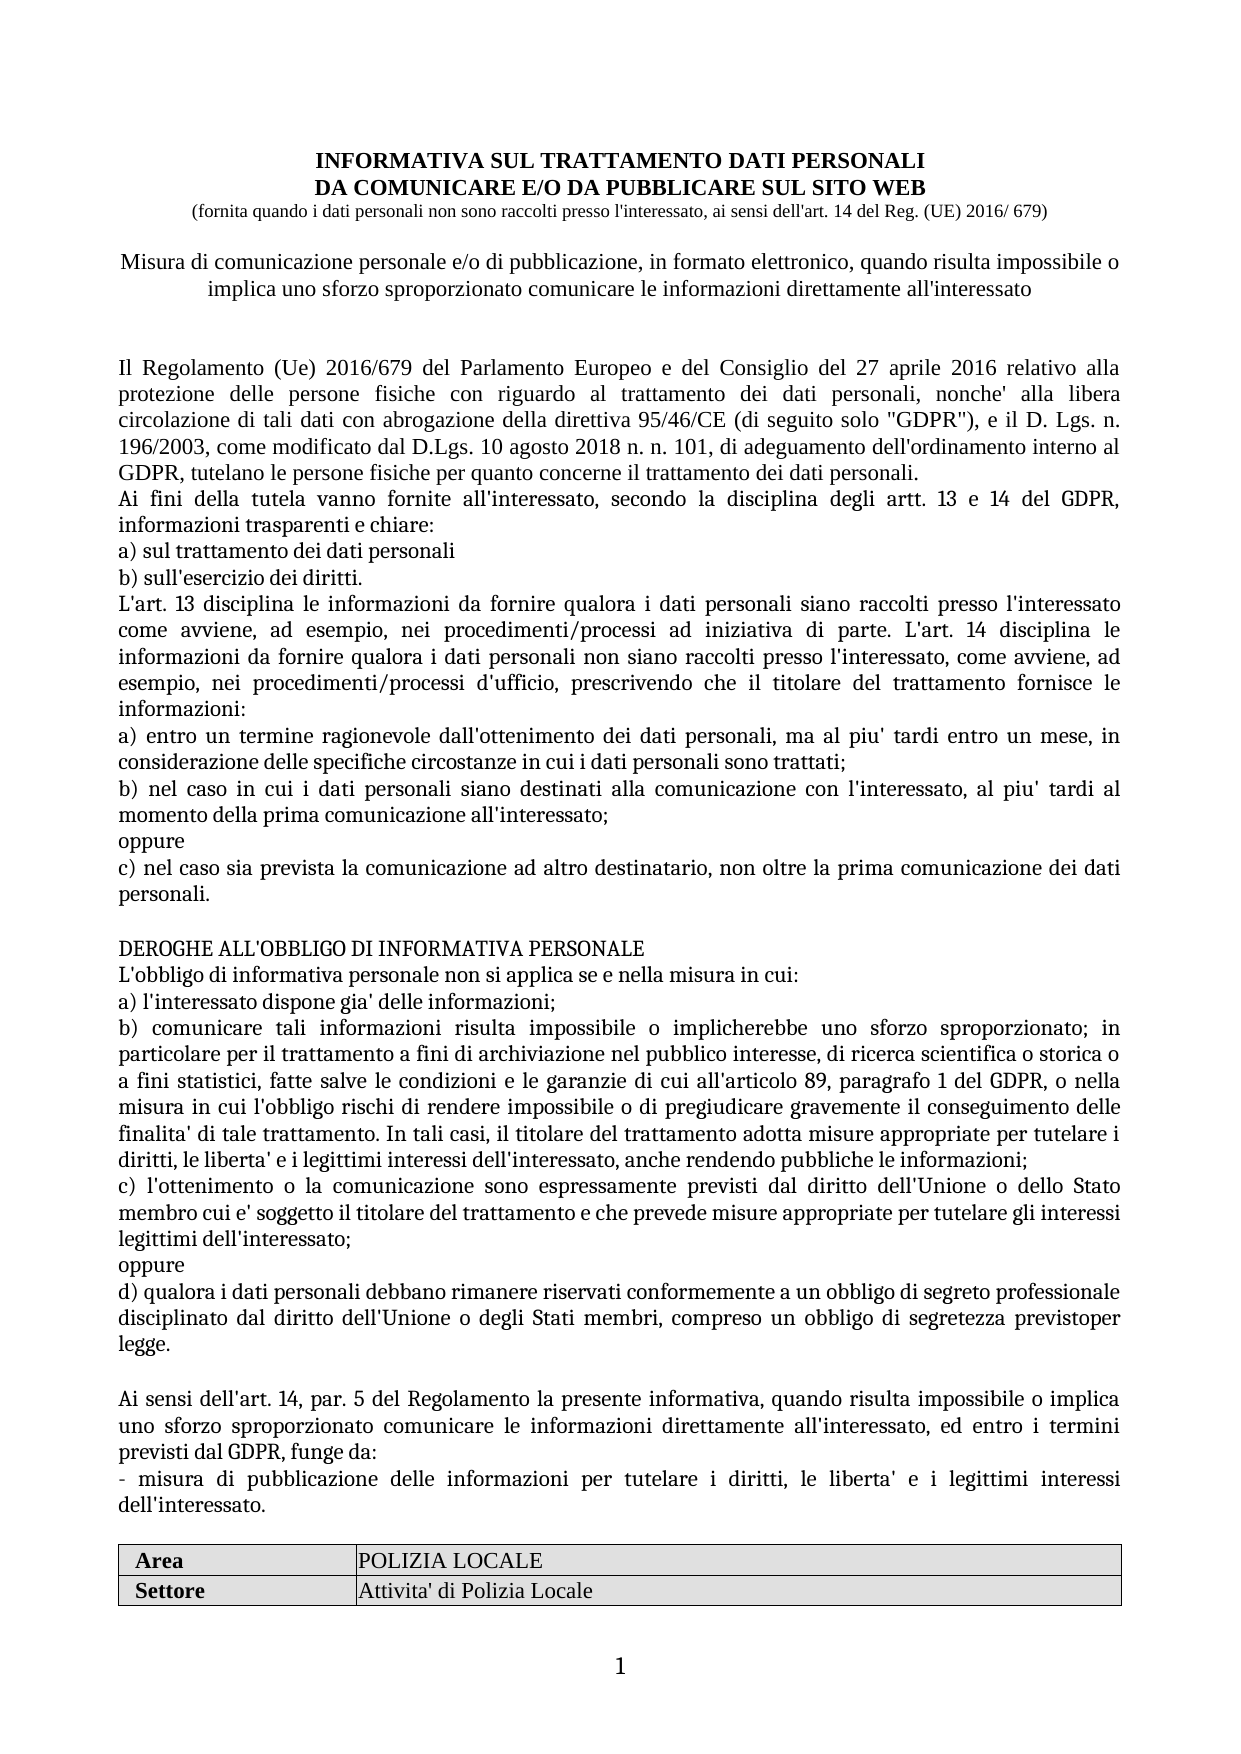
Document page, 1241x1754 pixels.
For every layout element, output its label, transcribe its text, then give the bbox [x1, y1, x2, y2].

text INFORMATIVA SUL TRATTAMENTO DATI PERSONALI [118, 148, 1122, 174]
text - misura di pubblicazione delle informazioni per tutelare i diritti, le liberta' e i legittimi interessi dell'interessato. [118, 1465, 1122, 1518]
text (fornita quando i dati personali non sono raccolti presso l'interessato, ai sensi dell'art. 14 del Reg. (UE) 2016/ 679) [118, 200, 1122, 222]
text DA COMUNICARE E/O DA PUBBLICARE SUL SITO WEB [118, 174, 1122, 200]
text b) nel caso in cui i dati personali siano destinati alla comunicazione con l'interessato, al piu' tardi al momento della prima comunicazione all'interessato; [118, 775, 1122, 828]
text c) nel caso sia prevista la comunicazione ad altro destinatario, non oltre la prima comunicazione dei dati personali. [118, 854, 1122, 907]
table_cell Attivita' di Polizia Locale [357, 1576, 1121, 1605]
text oppure [118, 828, 1122, 854]
table_header Area [119, 1545, 356, 1575]
text c) l'ottenimento o la comunicazione sono espressamente previsti dal diritto dell'Unione o dello Stato membro cui e' soggetto il titolare del trattamento e che prevede misure appropriate per tutelare gli interessi legittimi dell'interessato; [118, 1173, 1122, 1252]
text a) entro un termine ragionevole dall'ottenimento dei dati personali, ma al piu' tardi entro un mese, in considerazione delle specifiche circostanze in cui i dati personali sono trattati; [118, 723, 1122, 775]
text oppure [118, 1252, 1122, 1278]
text a) l'interessato dispone gia' delle informazioni; [118, 988, 1122, 1015]
text DEROGHE ALL'OBBLIGO DI INFORMATIVA PERSONALE [118, 936, 1122, 962]
text d) qualora i dati personali debbano rimanere riservati conformemente a un obbligo di segreto professionale disciplinato dal diritto dell'Unione o degli Stati membri, compreso un obbligo di segretezza previstoper legge. [118, 1278, 1122, 1357]
text Il Regolamento (Ue) 2016/679 del Parlamento Europeo e del Consiglio del 27 aprile 2016 relativo alla protezione delle persone fisiche con riguardo al trattamento dei dati personali, nonche' alla libera circolazione di tali dati con abrogazione della direttiva 95/46/CE (di seguito solo "GDPR"), e il D. Lgs. n. 196/2003, come modificato dal D.Lgs. 10 agosto 2018 n. n. 101, di adeguamento dell'ordinamento interno al GDPR, tutelano le persone fisiche per quanto concerne il trattamento dei dati personali. [118, 354, 1122, 485]
text b) comunicare tali informazioni risulta impossibile o implicherebbe uno sforzo sproporzionato; in particolare per il trattamento a fini di archiviazione nel pubblico interesse, di ricerca scientifica o storica o a fini statistici, fatte salve le condizioni e le garanzie di cui all'articolo 89, paragrafo 1 del GDPR, o nella misura in cui l'obbligo rischi di rendere impossibile o di pregiudicare gravemente il conseguimento delle finalita' di tale trattamento. In tali casi, il titolare del trattamento adotta misure appropriate per tutelare i diritti, le liberta' e i legittimi interessi dell'interessato, anche rendendo pubbliche le informazioni; [118, 1015, 1122, 1173]
text Ai fini della tutela vanno fornite all'interessato, secondo la disciplina degli artt. 13 e 14 del GDPR, informazioni trasparenti e chiare: [118, 485, 1122, 538]
text L'obbligo di informativa personale non si applica se e nella misura in cui: [118, 962, 1122, 988]
text L'art. 13 disciplina le informazioni da fornire qualora i dati personali siano raccolti presso l'interessato come avviene, ad esempio, nei procedimenti/processi ad iniziativa di parte. L'art. 14 disciplina le informazioni da fornire qualora i dati personali non siano raccolti presso l'interessato, come avviene, ad esempio, nei procedimenti/processi d'ufficio, prescrivendo che il titolare del trattamento fornisce le informazioni: [118, 591, 1122, 723]
text Ai sensi dell'art. 14, par. 5 del Regolamento la presente informativa, quando risulta impossibile o implica uno sforzo sproporzionato comunicare le informazioni direttamente all'interessato, ed entro i termini previsti dal GDPR, funge da: [118, 1386, 1122, 1465]
table_cell Settore [119, 1576, 356, 1605]
text Misura di comunicazione personale e/o di pubblicazione, in formato elettronico, quando risulta impossibile o implica uno sforzo sproporzionato comunicare le informazioni direttamente all'interessato [118, 248, 1122, 301]
text a) sul trattamento dei dati personali [118, 538, 1122, 564]
table_header POLIZIA LOCALE [357, 1545, 1121, 1575]
text b) sull'esercizio dei diritti. [118, 564, 1122, 591]
